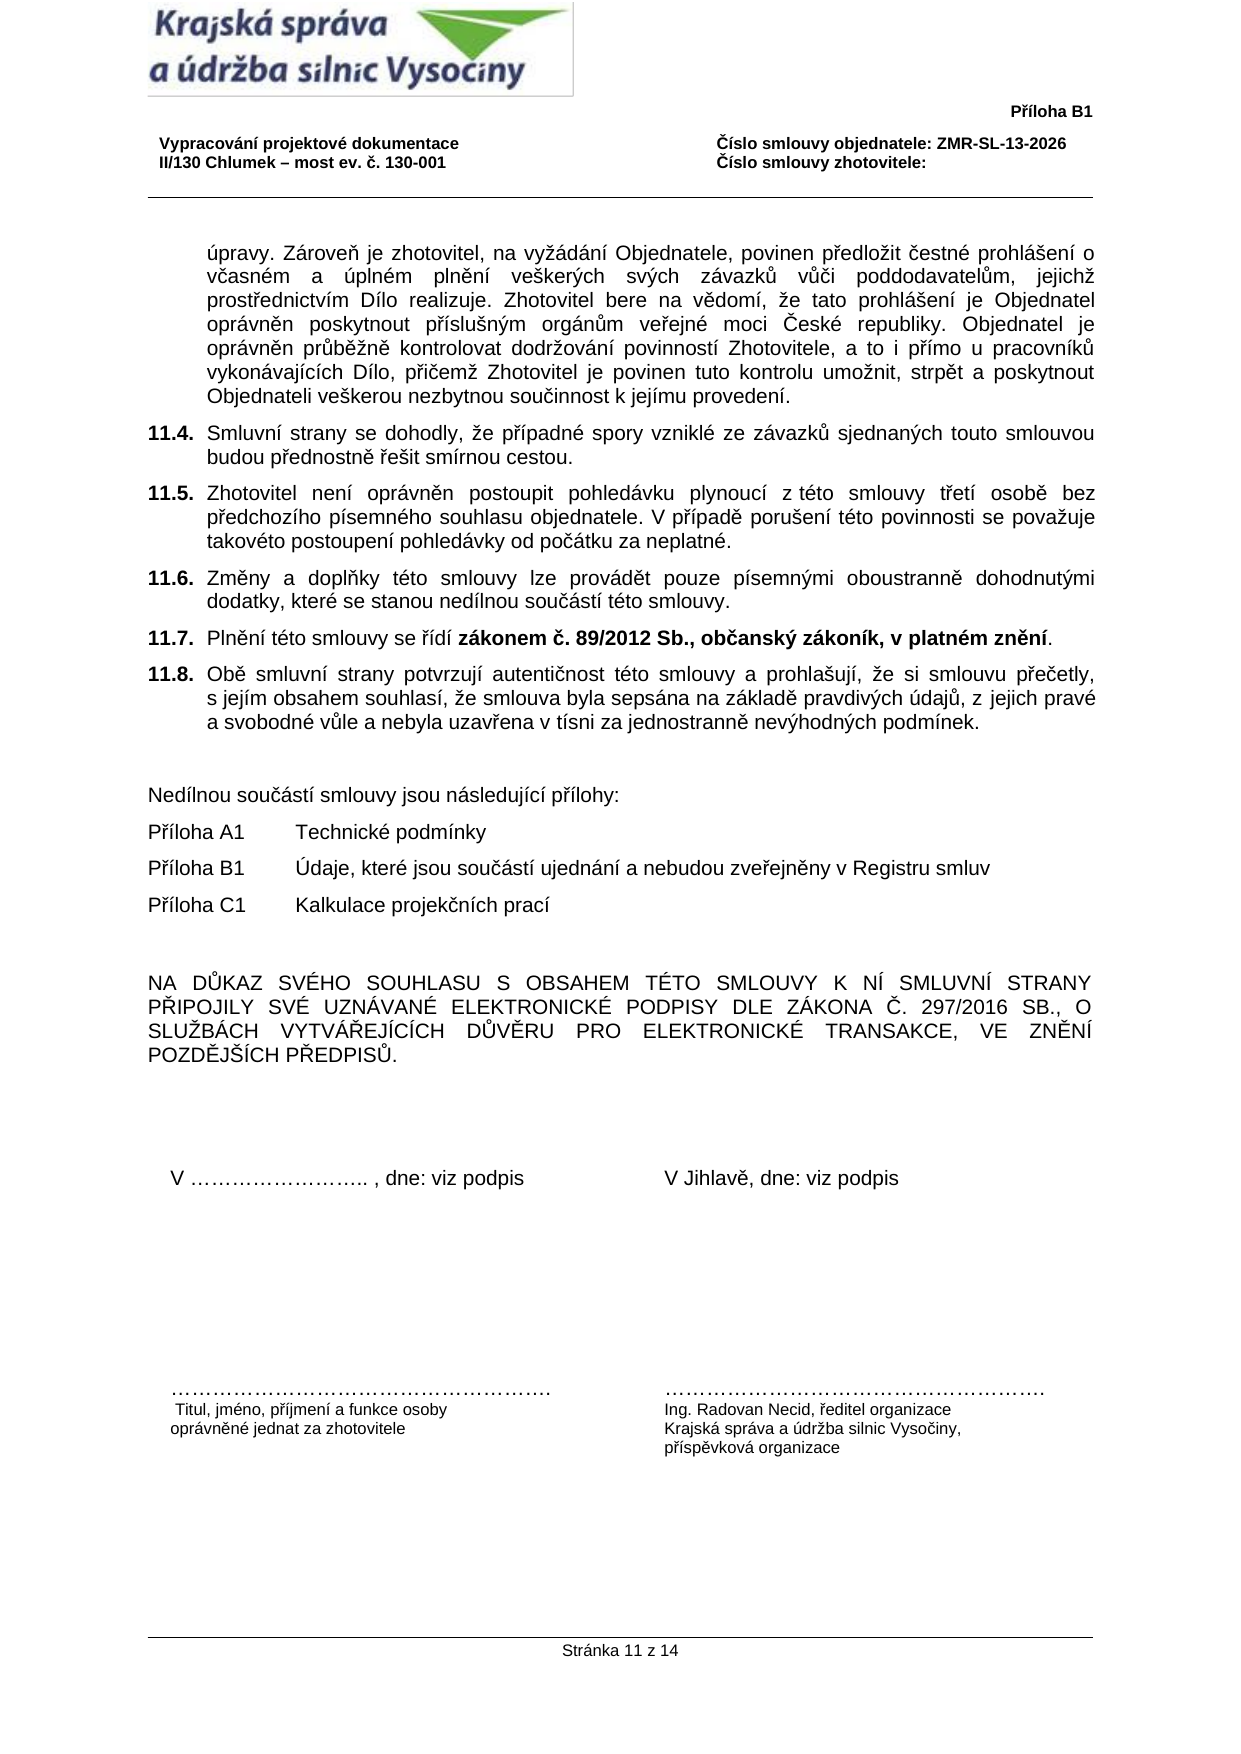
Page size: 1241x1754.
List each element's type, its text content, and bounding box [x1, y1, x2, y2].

picture [147, 2, 574, 98]
text Příloha C1 Kalkulace projekčních prací [148, 892, 1096, 916]
text Nedílnou součástí smlouvy jsou následující přílohy: [148, 783, 1096, 807]
list Změny a doplňky této smlouvy lze provádět pouze písemnými oboustranně dohodnutými dodatky, které se stanou nedílnou součástí této smlouvy. [148, 565, 1096, 613]
list Zhotovitel není oprávněn postoupit pohledávku plynoucí z této smlouvy třetí osobě bez předchozího písemného souhlasu objednatele. V případě porušení této povinnosti se považuje takovéto postoupení pohledávky od počátku za neplatné. [148, 481, 1096, 553]
table_header V …………………….. , dne: viz podpis [159, 1165, 653, 1208]
list Smluvní strany se dohodly, že případné spory vzniklé ze závazků sjednaných touto smlouvou budou přednostně řešit smírnou cestou. [148, 421, 1096, 468]
text Příloha A1 Technické podmínky [148, 819, 1096, 843]
table_header V Jihlavě, dne: viz podpis [653, 1165, 1093, 1208]
list Obě smluvní strany potvrzují autentičnost této smlouvy a prohlašují, že si smlouvu přečetly, s jejím obsahem souhlasí, že smlouva byla sepsána na základě pravdivých údajů, z jejich pravé a svobodné vůle a nebyla uzavřena v tísni za jednostranně nevýhodných podmínek. [148, 662, 1096, 734]
list Plnění této smlouvy se řídí zákonem č. 89/2012 Sb., občanský zákoník, v platném znění. [148, 626, 1096, 650]
table_cell ………………………………………………. Titul, jméno, příjmení a funkce osoby oprávněné jednat za zhotovitele [159, 1208, 653, 1457]
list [148, 240, 1096, 408]
table_cell ………………………………………………. Ing. Radovan Necid, ředitel organizace Krajská správa a údržba silnic Vysočiny, příspěvková organizace [653, 1208, 1093, 1457]
text NA DŮKAZ SVÉHO SOUHLASU S OBSAHEM TÉTO smlouvy K NÍ SMLUVNÍ STRANY PŘIPOJILY SVÉ UZNÁVANÉ ELEKTRONICKÉ PODPISY DLE ZÁKONA Č. 297/2016 SB., O SLUŽBÁCH VYTVÁŘEJÍCÍCH DŮVĚRU PRO ELEKTRONICKÉ TRANSAKCE, VE ZNĚNÍ POZDĚJŠÍCH PŘEDPISŮ. [148, 971, 1093, 1066]
text Příloha B1 Údaje, které jsou součástí ujednání a nebudou zveřejněny v Registru smluv [148, 856, 1096, 880]
